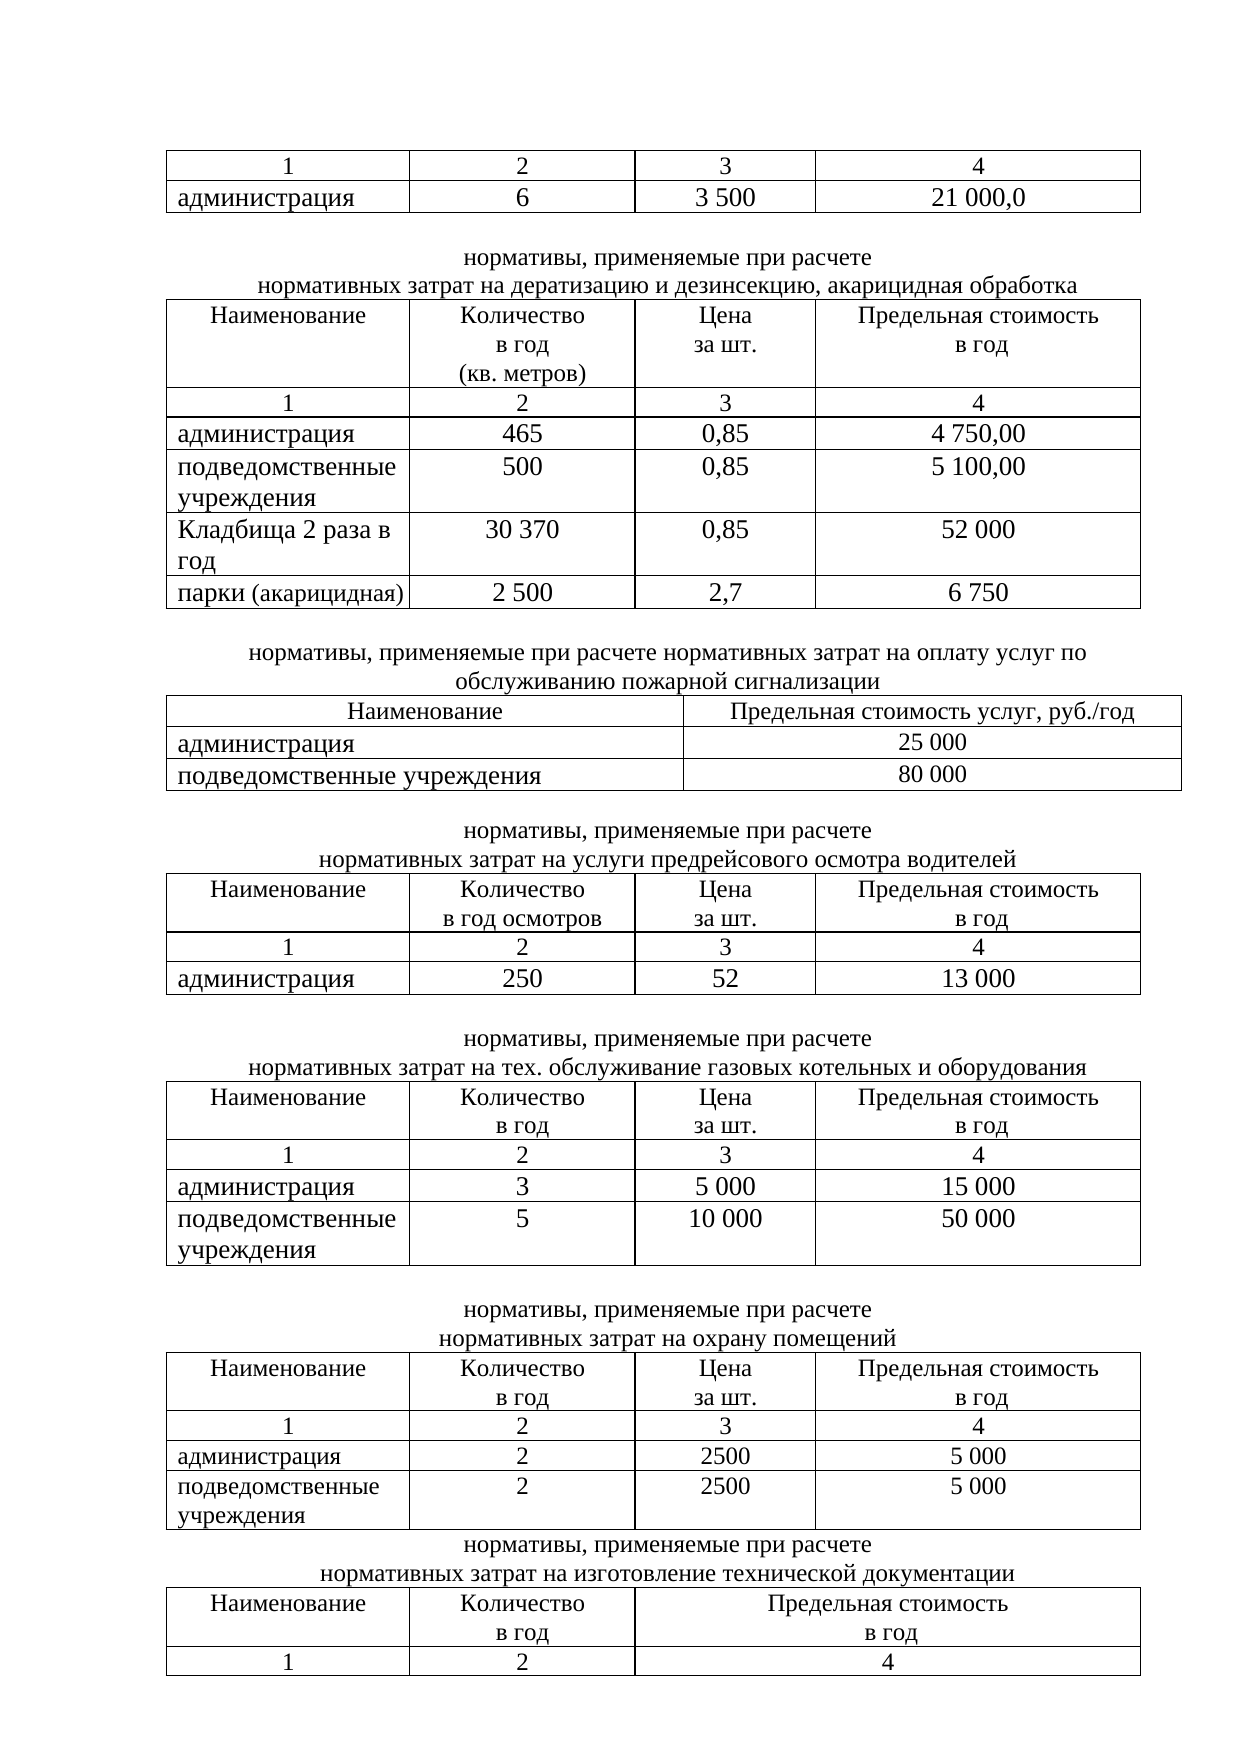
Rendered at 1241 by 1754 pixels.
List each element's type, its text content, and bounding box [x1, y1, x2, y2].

table_cell 4 [816, 1411, 1140, 1440]
table_cell администрация [167, 418, 409, 448]
table_cell 2500 [636, 1441, 815, 1470]
table_cell 2,7 [636, 576, 815, 607]
table_cell 52 [636, 962, 815, 993]
table_header Наименование [167, 874, 409, 931]
table_cell подведомственные учреждения [167, 1471, 409, 1528]
table_cell 5 [410, 1202, 634, 1264]
table_cell 0,85 [636, 418, 815, 448]
table_header Наименование [167, 1588, 409, 1646]
table_cell 5 000 [816, 1441, 1140, 1470]
table_cell 2 [410, 1140, 634, 1169]
table_header Предельная стоимость в год [816, 300, 1140, 387]
text нормативных затрат на изготовление технической документации [166, 1558, 1169, 1587]
table_cell 1 [167, 1647, 409, 1675]
table_cell 4 [816, 933, 1140, 961]
table_cell 50 000 [816, 1202, 1140, 1264]
table_cell подведомственные учреждения [167, 450, 409, 512]
table_cell 52 000 [816, 513, 1140, 575]
table_cell 80 000 [684, 759, 1181, 790]
table_cell подведомственные учреждения [167, 759, 683, 790]
text нормативы, применяемые при расчете [166, 242, 1169, 271]
table_header Цена за шт. [636, 874, 815, 931]
table_cell 4 [816, 388, 1140, 416]
table_cell 3 [636, 1411, 815, 1440]
table_cell 15 000 [816, 1170, 1140, 1201]
table_cell администрация [167, 962, 409, 993]
table_header Предельная стоимость в год [816, 1353, 1140, 1410]
table_cell 6 [410, 181, 634, 212]
table_cell администрация [167, 1170, 409, 1201]
table_cell 25 000 [684, 727, 1181, 758]
table_cell 4 [816, 1140, 1140, 1169]
table_cell администрация [167, 727, 683, 758]
table_cell 2500 [636, 1471, 815, 1528]
table_header Предельная стоимость в год [636, 1588, 1140, 1646]
table_cell 2 [410, 151, 634, 180]
table_cell 2 [410, 1411, 634, 1440]
table_header Предельная стоимость услуг, руб./год [684, 696, 1181, 726]
table_header Количество в год [410, 1082, 634, 1139]
table_cell 1 [167, 933, 409, 961]
table_cell 6 750 [816, 576, 1140, 607]
table_cell 4 [816, 151, 1140, 180]
table_cell парки (акарицидная) [167, 576, 409, 607]
table_header Наименование [167, 1082, 409, 1139]
table_cell 4 750,00 [816, 418, 1140, 448]
table_header Предельная стоимость в год [816, 874, 1140, 931]
table_cell 1 [167, 1140, 409, 1169]
table_header Предельная стоимость в год [816, 1082, 1140, 1139]
table_cell администрация [167, 1441, 409, 1470]
table_cell 2 [410, 1441, 634, 1470]
table_cell 2 [410, 1471, 634, 1528]
table_cell 500 [410, 450, 634, 512]
table_cell 3 [636, 933, 815, 961]
table_cell 5 100,00 [816, 450, 1140, 512]
table_header Наименование [167, 696, 683, 726]
text нормативы, применяемые при расчете [166, 1023, 1169, 1052]
table_cell 250 [410, 962, 634, 993]
table_cell 1 [167, 151, 409, 180]
text нормативы, применяемые при расчете [166, 1529, 1169, 1558]
table_cell 2 [410, 1647, 634, 1675]
table_cell 3 [410, 1170, 634, 1201]
table_header Количество в год [410, 1353, 634, 1410]
table_cell 30 370 [410, 513, 634, 575]
table_cell 2 [410, 388, 634, 416]
table_cell 1 [167, 388, 409, 416]
table_cell 3 [636, 151, 815, 180]
table_cell 3 500 [636, 181, 815, 212]
text нормативных затрат на дератизацию и дезинсекцию, акарицидная обработка [166, 271, 1169, 299]
table_cell 2 500 [410, 576, 634, 607]
table_cell 465 [410, 418, 634, 448]
table_header Количество в год (кв. метров) [410, 300, 634, 387]
table_cell 4 [636, 1647, 1140, 1675]
table_header Количество в год [410, 1588, 634, 1646]
table_cell администрация [167, 181, 409, 212]
table_cell 13 000 [816, 962, 1140, 993]
table_header Цена за шт. [636, 1353, 815, 1410]
table_cell 3 [636, 388, 815, 416]
table_cell 0,85 [636, 513, 815, 575]
text нормативы, применяемые при расчете [166, 815, 1169, 844]
text нормативных затрат на тех. обслуживание газовых котельных и оборудования [166, 1052, 1169, 1081]
table_cell 2 [410, 933, 634, 961]
table_header Наименование [167, 300, 409, 387]
table_cell Кладбища 2 раза в год [167, 513, 409, 575]
table_cell 1 [167, 1411, 409, 1440]
table_cell 0,85 [636, 450, 815, 512]
table_cell подведомственные учреждения [167, 1202, 409, 1264]
text нормативы, применяемые при расчете [166, 1294, 1169, 1323]
text нормативных затрат на охрану помещений [166, 1323, 1169, 1352]
table_cell 3 [636, 1140, 815, 1169]
table_header Цена за шт. [636, 1082, 815, 1139]
table_header Количество в год осмотров [410, 874, 634, 931]
text нормативных затрат на услуги предрейсового осмотра водителей [166, 844, 1169, 873]
table_header Цена за шт. [636, 300, 815, 387]
table_header Наименование [167, 1353, 409, 1410]
table_cell 21 000,0 [816, 181, 1140, 212]
table_cell 10 000 [636, 1202, 815, 1264]
table_cell 5 000 [636, 1170, 815, 1201]
text нормативы, применяемые при расчете нормативных затрат на оплату услуг по обслуживанию пожарной сигнализации [225, 637, 1110, 695]
table_cell 5 000 [816, 1471, 1140, 1528]
